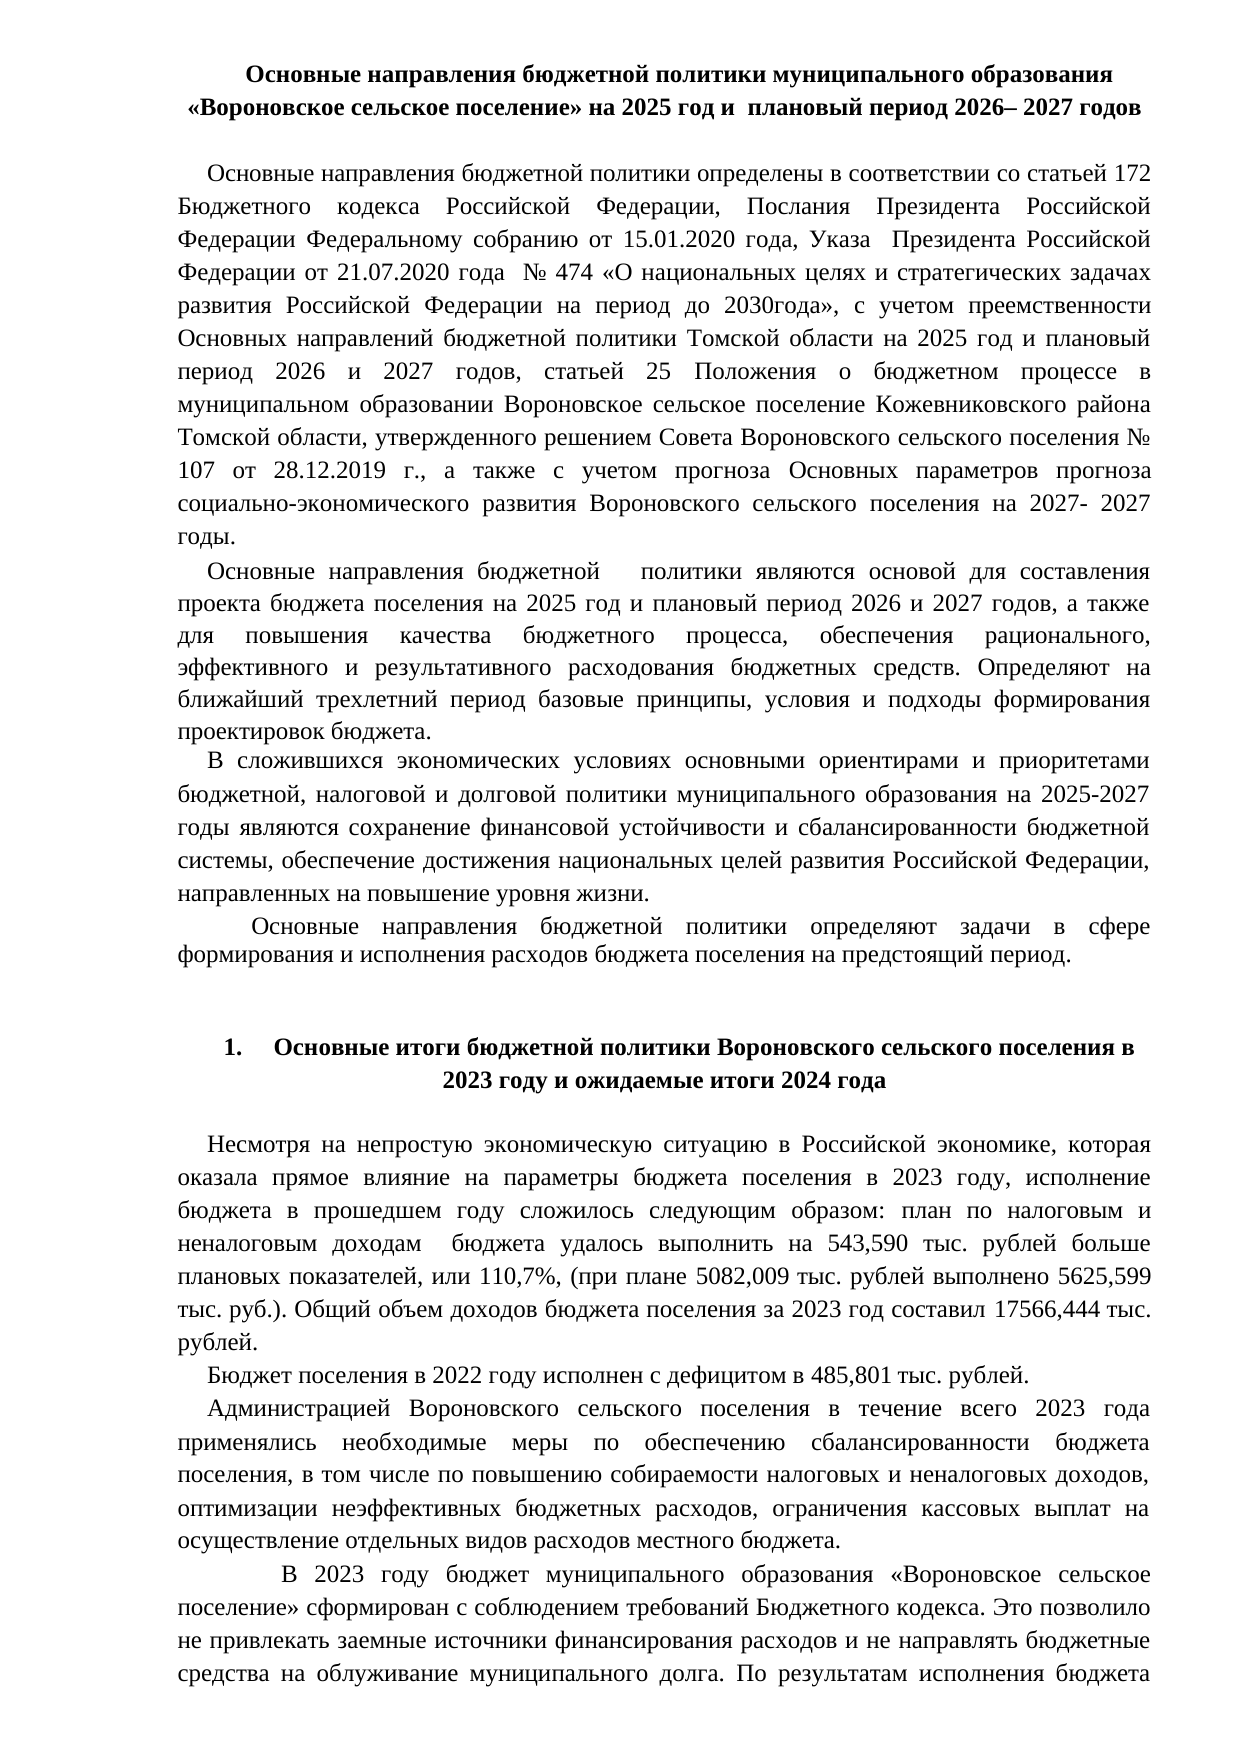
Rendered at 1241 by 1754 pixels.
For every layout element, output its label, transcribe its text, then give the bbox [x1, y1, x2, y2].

text Основные направления бюджетной политики определяют задачи в сфере формирования и исполнения расходов бюджета поселения на предстоящий период. [177, 911, 1152, 968]
text Основные направления бюджетной политики муниципального образования «Вороновское сельское поселение» на 2025 год и плановый период 2026– 2027 годов [177, 59, 1152, 121]
text В сложившихся экономических условиях основными ориентирами и приоритетами бюджетной, налоговой и долговой политики муниципального образования на 2025-2027 годы являются сохранение финансовой устойчивости и сбалансированности бюджетной системы, обеспечение достижения национальных целей развития Российской Федерации, направленных на повышение уровня жизни. [177, 746, 1151, 906]
text Основные направления бюджетной политики определены в соответствии со статьей 172 Бюджетного кодекса Российской Федерации, Послания Президента Российской Федерации Федеральному собранию от 15.01.2020 года, Указа Президента Российской Федерации от 21.07.2020 года № 474 «О национальных целях и стратегических задачах развития Российской Федерации на период до 2030года», с учетом преемственности Основных направлений бюджетной политики Томской области на 2025 год и плановый период 2026 и 2027 годов, статьей 25 Положения о бюджетном процессе в муниципальном образовании Вороновское сельское поселение Кожевниковского района Томской области, утвержденного решением Совета Вороновского сельского поселения № 107 от 28.12.2019 г., а также с учетом прогноза Основных параметров прогноза социально-экономического развития Вороновского сельского поселения на 2027- 2027 годы. [177, 158, 1152, 550]
text 1. Основные итоги бюджетной политики Вороновского сельского поселения в 2023 году и ожидаемые итоги 2024 года [177, 1032, 1152, 1094]
text Администрацией Вороновского сельского поселения в течение всего 2023 года применялись необходимые меры по обеспечению сбалансированности бюджета поселения, в том числе по повышению собираемости налоговых и неналоговых доходов, оптимизации неэффективных бюджетных расходов, ограничения кассовых выплат на осуществление отдельных видов расходов местного бюджета. [177, 1393, 1151, 1554]
text Бюджет поселения в 2022 году исполнен с дефицитом в 485,801 тыс. рублей. [177, 1361, 1151, 1389]
text Основные направления бюджетной политики являются основой для составления проекта бюджета поселения на 2025 год и плановый период 2026 и 2027 годов, а также для повышения качества бюджетного процесса, обеспечения рационального, эффективного и результативного расходования бюджетных средств. Определяют на ближайший трехлетний период базовые принципы, условия и подходы формирования проектировок бюджета. [177, 554, 1152, 746]
text Несмотря на непростую экономическую ситуацию в Российской экономике, которая оказала прямое влияние на параметры бюджета поселения в 2023 году, исполнение бюджета в прошедшем году сложилось следующим образом: план по налоговым и неналоговым доходам бюджета удалось выполнить на 543,590 тыс. рублей больше плановых показателей, или 110,7%, (при плане 5082,009 тыс. рублей выполнено 5625,599 тыс. руб.). Общий объем доходов бюджета поселения за 2023 год составил 17566,444 тыс. рублей. [177, 1129, 1152, 1356]
